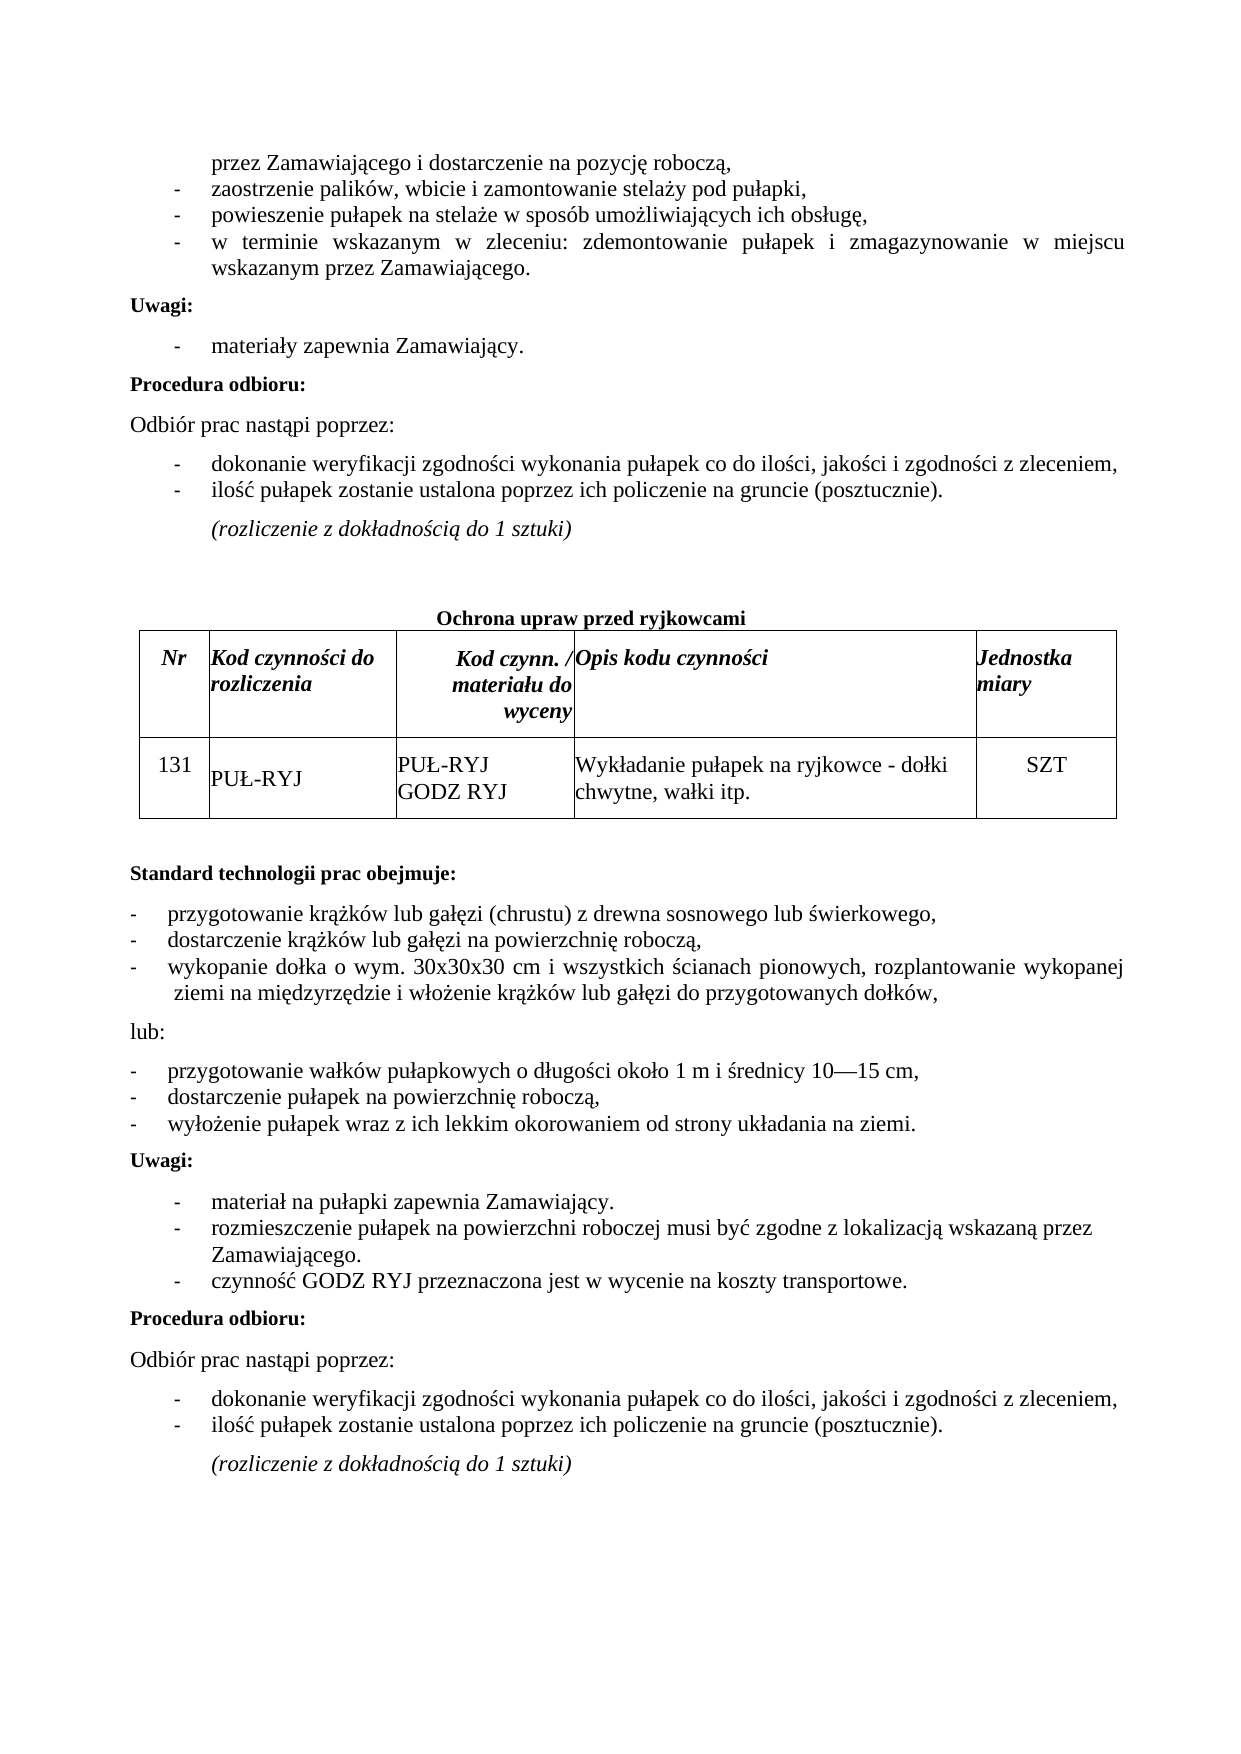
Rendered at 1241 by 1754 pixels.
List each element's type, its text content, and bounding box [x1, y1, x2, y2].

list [173, 149, 1126, 175]
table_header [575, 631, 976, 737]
list dokonanie weryfikacji zgodności wykonania pułapek co do ilości, jakości i zgodności z zleceniem, [173, 450, 1126, 476]
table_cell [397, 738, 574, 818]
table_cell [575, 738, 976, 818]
text Uwagi: [130, 1148, 1126, 1172]
text Uwagi: [130, 293, 1126, 317]
text Procedura odbioru: [130, 1306, 1126, 1330]
list czynność GODZ RYJ przeznaczona jest w wycenie na koszty transportowe. [130, 1267, 1126, 1293]
text Odbiór prac nastąpi poprzez: [130, 1346, 1126, 1372]
text Ochrona upraw przed ryjkowcami [436, 606, 1126, 630]
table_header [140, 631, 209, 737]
list materiał na pułapki zapewnia Zamawiający. [130, 1188, 1126, 1214]
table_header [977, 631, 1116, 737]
list rozmieszczenie pułapek na powierzchni roboczej musi być zgodne z lokalizacją wskazaną przez Zamawiającego. [173, 1214, 1126, 1267]
list przygotowanie wałków pułapkowych o długości około 1 m i średnicy 10—15 cm, [130, 1057, 1126, 1083]
text Standard technologii prac obejmuje: [130, 860, 1126, 884]
text Odbiór prac nastąpi poprzez: [130, 411, 1126, 437]
list wyłożenie pułapek wraz z ich lekkim okorowaniem od strony układania na ziemi. [130, 1109, 1126, 1136]
list ilość pułapek zostanie ustalona poprzez ich policzenie na gruncie (posztucznie). [130, 1411, 1126, 1437]
list dostarczenie pułapek na powierzchnię roboczą, [130, 1083, 1126, 1109]
text lub: [130, 1018, 1126, 1044]
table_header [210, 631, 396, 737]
list zaostrzenie palików, wbicie i zamontowanie stelaży pod pułapki, [130, 175, 1126, 201]
text (rozliczenie z dokładnością do 1 sztuki) [130, 1450, 1126, 1476]
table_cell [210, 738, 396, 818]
list w terminie wskazanym w zleceniu: zdemontowanie pułapek i zmagazynowanie w miejscu wskazanym przez Zamawiającego. [173, 228, 1126, 280]
text (rozliczenie z dokładnością do 1 sztuki) [130, 515, 1126, 542]
text Procedura odbioru: [130, 371, 1126, 396]
list dokonanie weryfikacji zgodności wykonania pułapek co do ilości, jakości i zgodności z zleceniem, [173, 1384, 1126, 1411]
list powieszenie pułapek na stelaże w sposób umożliwiających ich obsługę, [130, 201, 1126, 228]
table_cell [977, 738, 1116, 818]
list ilość pułapek zostanie ustalona poprzez ich policzenie na gruncie (posztucznie). [130, 476, 1126, 503]
list materiały zapewnia Zamawiający. [130, 333, 1126, 359]
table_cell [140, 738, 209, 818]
list wykopanie dołka o wym. 30x30x30 cm i wszystkich ścianach pionowych, rozplantowanie wykopanej ziemi na międzyrzędzie i włożenie krążków lub gałęzi do przygotowanych dołków, [130, 953, 1126, 1006]
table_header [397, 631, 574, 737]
list przygotowanie krążków lub gałęzi (chrustu) z drewna sosnowego lub świerkowego, [130, 900, 1126, 926]
list dostarczenie krążków lub gałęzi na powierzchnię roboczą, [130, 926, 1126, 953]
